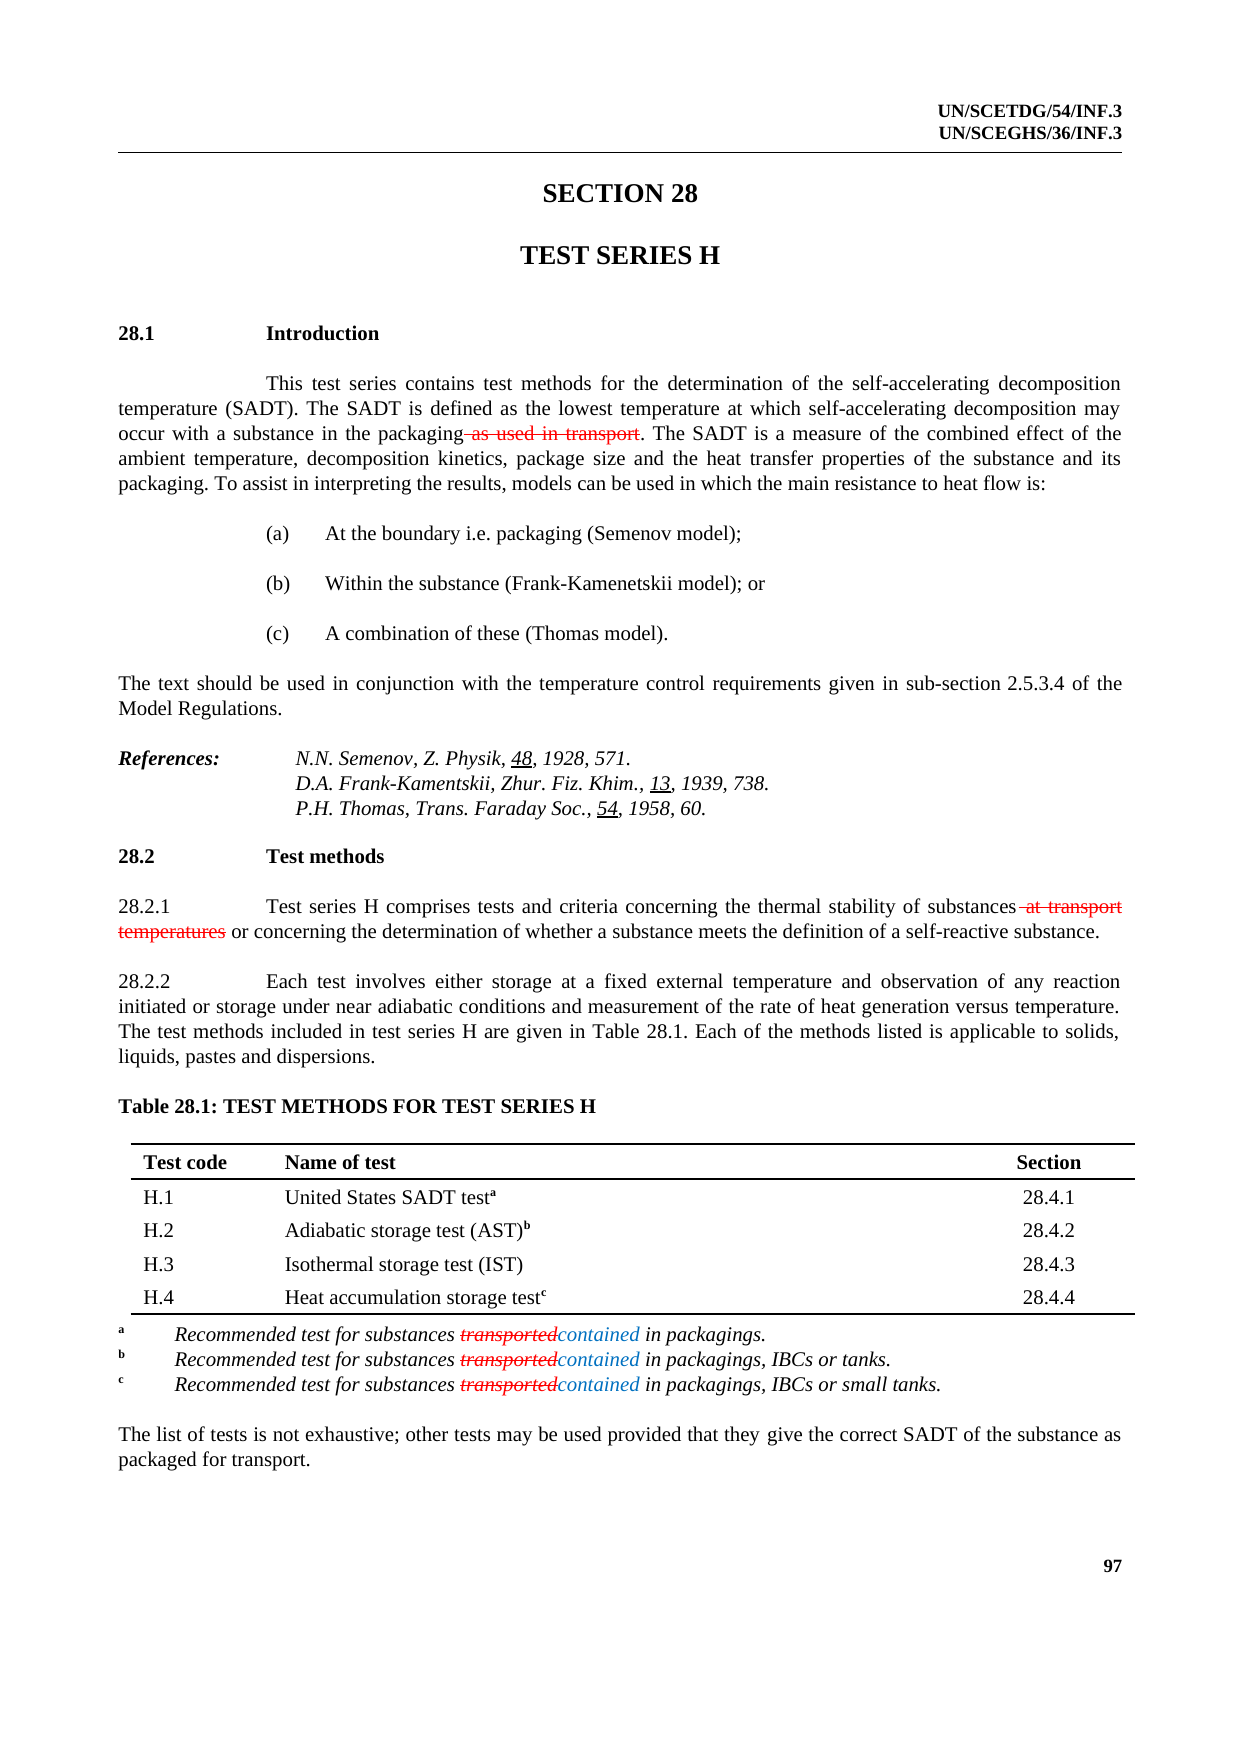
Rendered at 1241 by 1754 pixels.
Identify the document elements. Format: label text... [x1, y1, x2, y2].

table_header Test code [131, 1145, 272, 1178]
text (b) Within the substance (Frank-Kamenetskii model); or [118, 570, 1122, 595]
text The text should be used in conjunction with the temperature control requirements given in sub-section 2.5.3.4 of the Model Regulations. [118, 670, 1122, 720]
table_cell H.1 [131, 1180, 272, 1213]
text (a) At the boundary i.e. packaging (Semenov model); [118, 520, 1122, 545]
list Table 28.1: TEST METHODS FOR TEST SERIES H [118, 1093, 1122, 1118]
text a Recommended test for substances transportedcontained in packagings. [118, 1321, 1122, 1346]
table_cell 28.4.3 [963, 1246, 1134, 1280]
text b Recommended test for substances transportedcontained in packagings, IBCs or tanks. [118, 1346, 1122, 1371]
subtitle 28.1 Introduction [118, 321, 1122, 345]
table_cell Heat accumulation storage testc [272, 1280, 963, 1313]
table_cell Adiabatic storage test (AST)b [272, 1213, 963, 1246]
table_cell 28.4.2 [963, 1213, 1134, 1246]
text c Recommended test for substances transportedcontained in packagings, IBCs or small tanks. [118, 1371, 1122, 1396]
table_header Section [963, 1145, 1134, 1178]
text This test series contains test methods for the determination of the self-accelerating decomposition temperature (SADT). The SADT is defined as the lowest temperature at which self-accelerating decomposition may occur with a substance in the packaging as used in transport. The SADT is a measure of the combined effect of the ambient temperature, decomposition kinetics, package size and the heat transfer properties of the substance and its packaging. To assist in interpreting the results, models can be used in which the main resistance to heat flow is: [118, 370, 1122, 495]
table_cell 28.4.1 [963, 1180, 1134, 1213]
table_header Name of test [272, 1145, 963, 1178]
text The list of tests is not exhaustive; other tests may be used provided that they give the correct SADT of the substance as packaged for transport. [118, 1421, 1122, 1471]
table_cell H.2 [131, 1213, 272, 1246]
table_cell 28.4.4 [963, 1280, 1134, 1313]
text 28.2.1 Test series H comprises tests and criteria concerning the thermal stability of substances at transport temperatures or concerning the determination of whether a substance meets the definition of a self-reactive substance. [118, 893, 1122, 943]
table_cell Isothermal storage test (IST) [272, 1246, 963, 1280]
table_cell H.3 [131, 1246, 272, 1280]
list References: N.N. Semenov, Z. Physik, 48, 1928, 571. [118, 745, 1122, 770]
subtitle 28.2 Test methods [118, 844, 1122, 868]
text (c) A combination of these (Thomas model). [118, 620, 1122, 645]
text 28.2.2 Each test involves either storage at a fixed external temperature and observation of any reaction initiated or storage under near adiabatic conditions and measurement of the rate of heat generation versus temperature. The test methods included in test series H are given in Table 28.1. Each of the methods listed is applicable to solids, liquids, pastes and dispersions. [118, 968, 1122, 1068]
list P.H. Thomas, Trans. Faraday Soc., 54, 1958, 60. [118, 795, 1122, 820]
subtitle SECTION 28 TEST SERIES H [118, 177, 1122, 271]
list D.A. Frank-Kamentskii, Zhur. Fiz. Khim., 13, 1939, 738. [118, 770, 1122, 795]
table_cell United States SADT testa [272, 1180, 963, 1213]
table_cell H.4 [131, 1280, 272, 1313]
